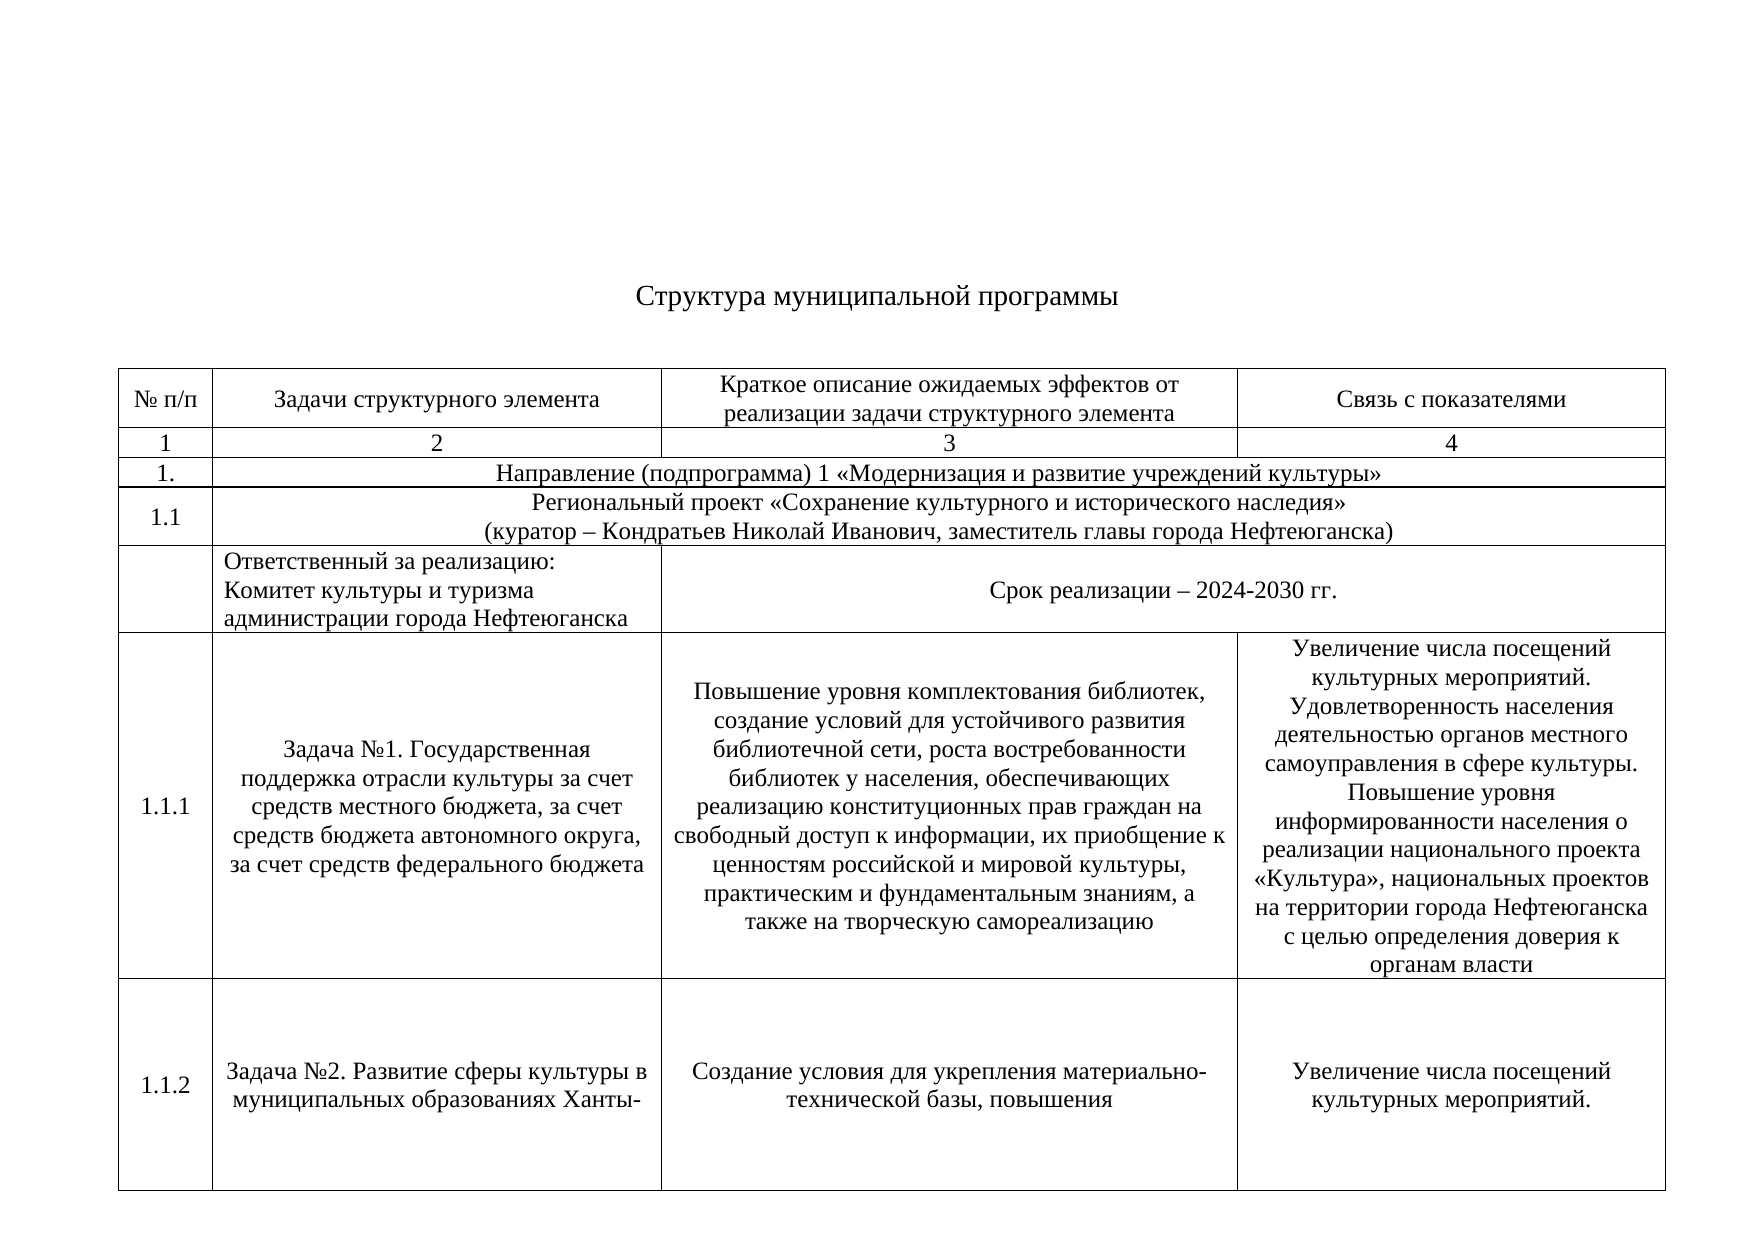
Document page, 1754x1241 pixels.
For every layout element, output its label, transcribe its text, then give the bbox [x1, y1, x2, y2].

table_header Связь с показателями [1238, 369, 1665, 427]
table_cell Ответственный за реализацию: Комитет культуры и туризма администрации города Нефтеюганска [213, 546, 661, 632]
table_header № п/п [119, 369, 212, 427]
table_cell Увеличение числа посещений культурных мероприятий. Удовлетворенность населения деятельностью органов местного самоуправления в сфере культуры. Повышение уровня информированности населения о реализации национального проекта «Культура», национальных проектов на территории города Нефтеюганска с целью определения доверия к органам власти [1238, 633, 1665, 978]
table_cell Создание условия для укрепления материально-технической базы, повышения [662, 979, 1237, 1190]
table_cell Направление (подпрограмма) 1 «Модернизация и развитие учреждений культуры» [213, 458, 1665, 486]
table_cell 1. [119, 458, 212, 486]
table_cell 2 [213, 428, 661, 457]
table_cell Срок реализации – 2024-2030 гг. [662, 546, 1665, 632]
table_cell Региональный проект «Сохранение культурного и исторического наследия» (куратор – Кондратьев Николай Иванович, заместитель главы города Нефтеюганска) [213, 488, 1665, 545]
table_cell 1.1.2 [119, 979, 212, 1190]
table_header Задачи структурного элемента [213, 369, 661, 427]
table_cell 1.1.1 [119, 633, 212, 978]
table_cell 1.1 [119, 488, 212, 545]
table_cell 3 [662, 428, 1237, 457]
table_cell Повышение уровня комплектования библиотек, создание условий для устойчивого развития библиотечной сети, роста востребованности библиотек у населения, обеспечивающих реализацию конституционных прав граждан на свободный доступ к информации, их приобщение к ценностям российской и мировой культуры, практическим и фундаментальным знаниям, а также на творческую самореализацию [662, 633, 1237, 978]
table_cell Увеличение числа посещений культурных мероприятий. [1238, 979, 1665, 1190]
text Структура муниципальной программы [118, 278, 1636, 311]
table_cell [119, 546, 212, 632]
table_cell 1 [119, 428, 212, 457]
table_cell Задача №1. Государственная поддержка отрасли культуры за счет средств местного бюджета, за счет средств бюджета автономного округа, за счет средств федерального бюджета [213, 633, 661, 978]
table_header Краткое описание ожидаемых эффектов от реализации задачи структурного элемента [662, 369, 1237, 427]
table_cell Задача №2. Развитие сферы культуры в муниципальных образованиях Ханты- [213, 979, 661, 1190]
table_cell 4 [1238, 428, 1665, 457]
